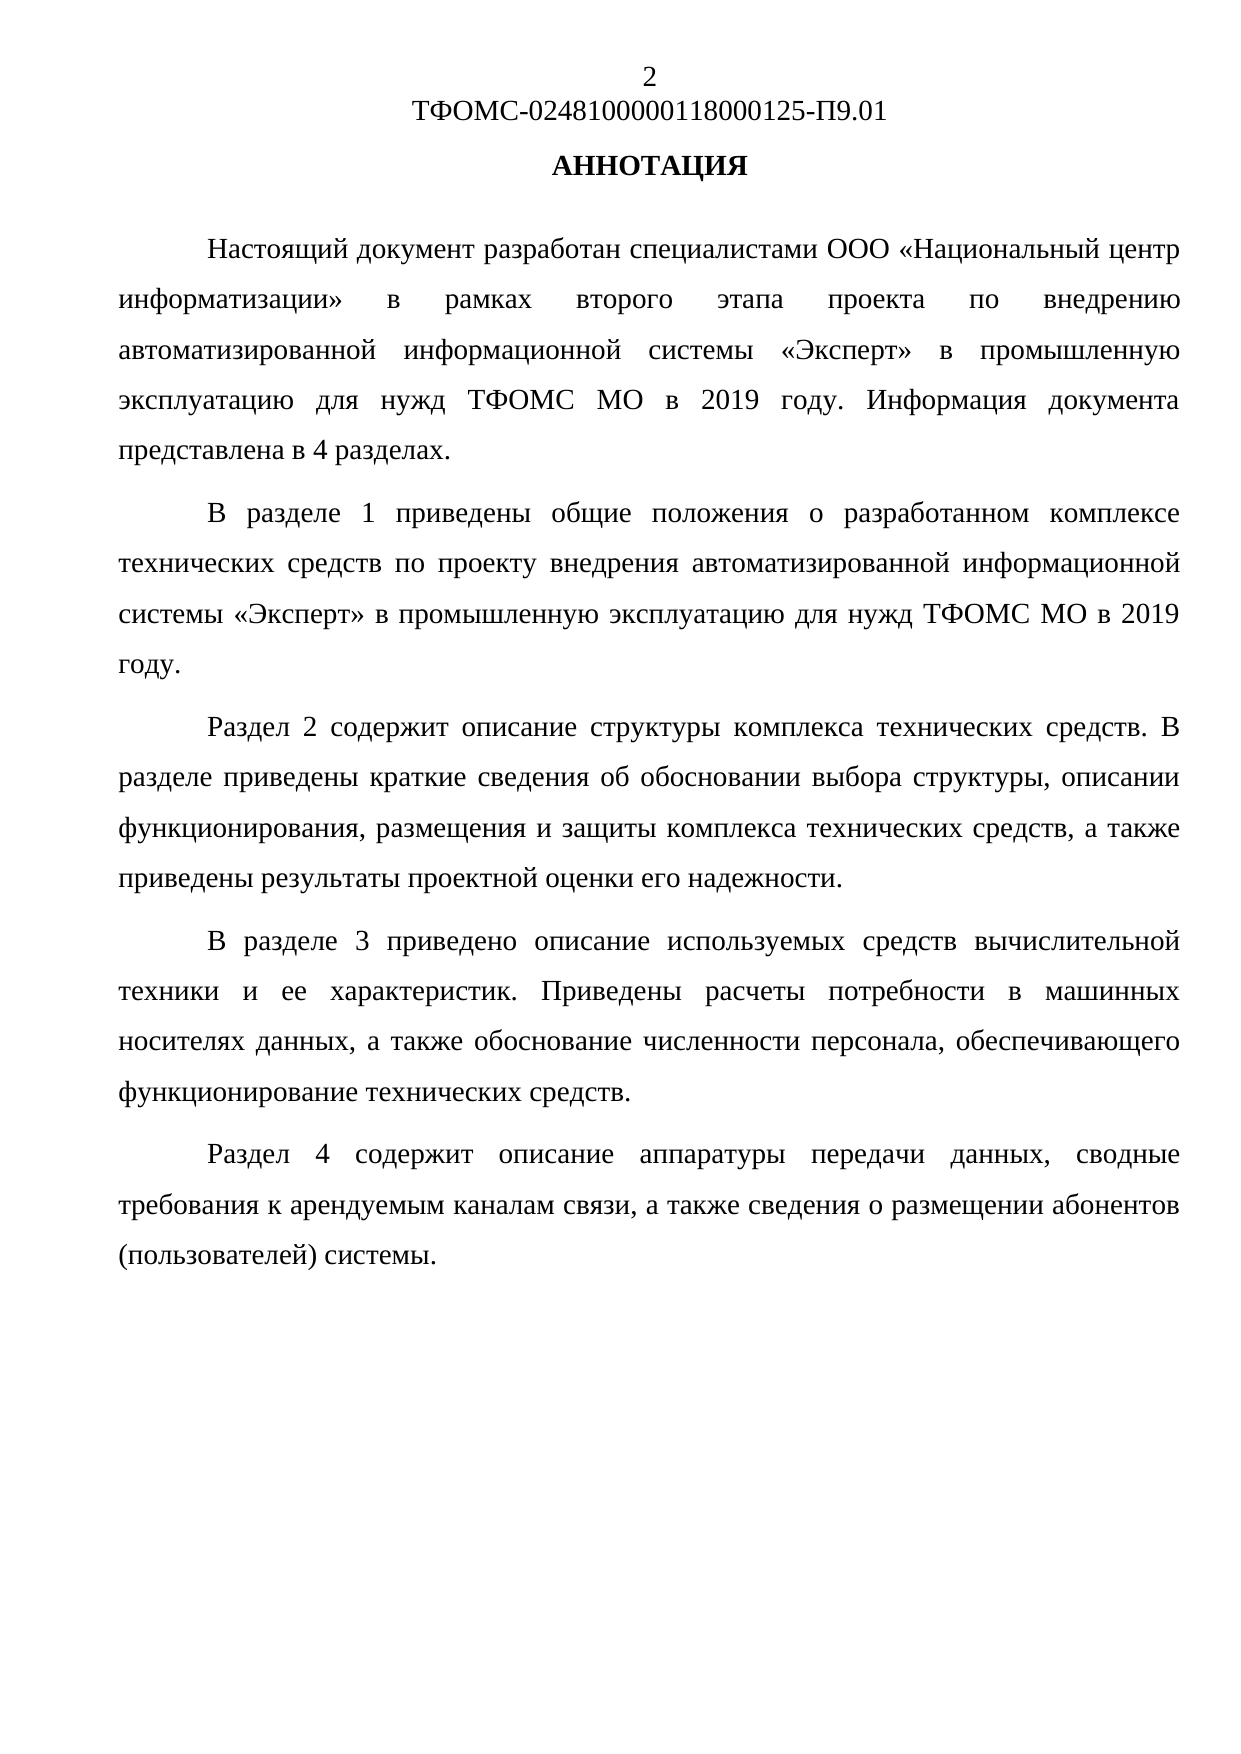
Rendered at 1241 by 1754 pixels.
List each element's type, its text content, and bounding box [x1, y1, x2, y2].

text В разделе 3 приведено описание используемых средств вычислительной техники и ее характеристик. Приведены расчеты потребности в машинных носителях данных, а также обоснование численности персонала, обеспечивающего функционирование технических средств. [118, 923, 1181, 1107]
subtitle Аннотация [118, 148, 1181, 181]
text Раздел 2 содержит описание структуры комплекса технических средств. В разделе приведены краткие сведения об обосновании выбора структуры, описании функционирования, размещения и защиты комплекса технических средств, а также приведены результаты проектной оценки его надежности. [118, 709, 1181, 893]
text Раздел 4 содержит описание аппаратуры передачи данных, сводные требования к арендуемым каналам связи, а также сведения о размещении абонентов (пользователей) системы. [118, 1137, 1181, 1271]
text В разделе 1 приведены общие положения о разработанном комплексе технических средств по проекту внедрения автоматизированной информационной системы «Эксперт» в промышленную эксплуатацию для нужд ТФОМС МО в 2019 году. [118, 495, 1181, 680]
text Настоящий документ разработан специалистами ООО «Национальный центр информатизации» в рамках второго этапа проекта по внедрению автоматизированной информационной системы «Эксперт» в промышленную эксплуатацию для нужд ТФОМС МО в 2019 году. Информация документа представлена в 4 разделах. [118, 231, 1181, 466]
